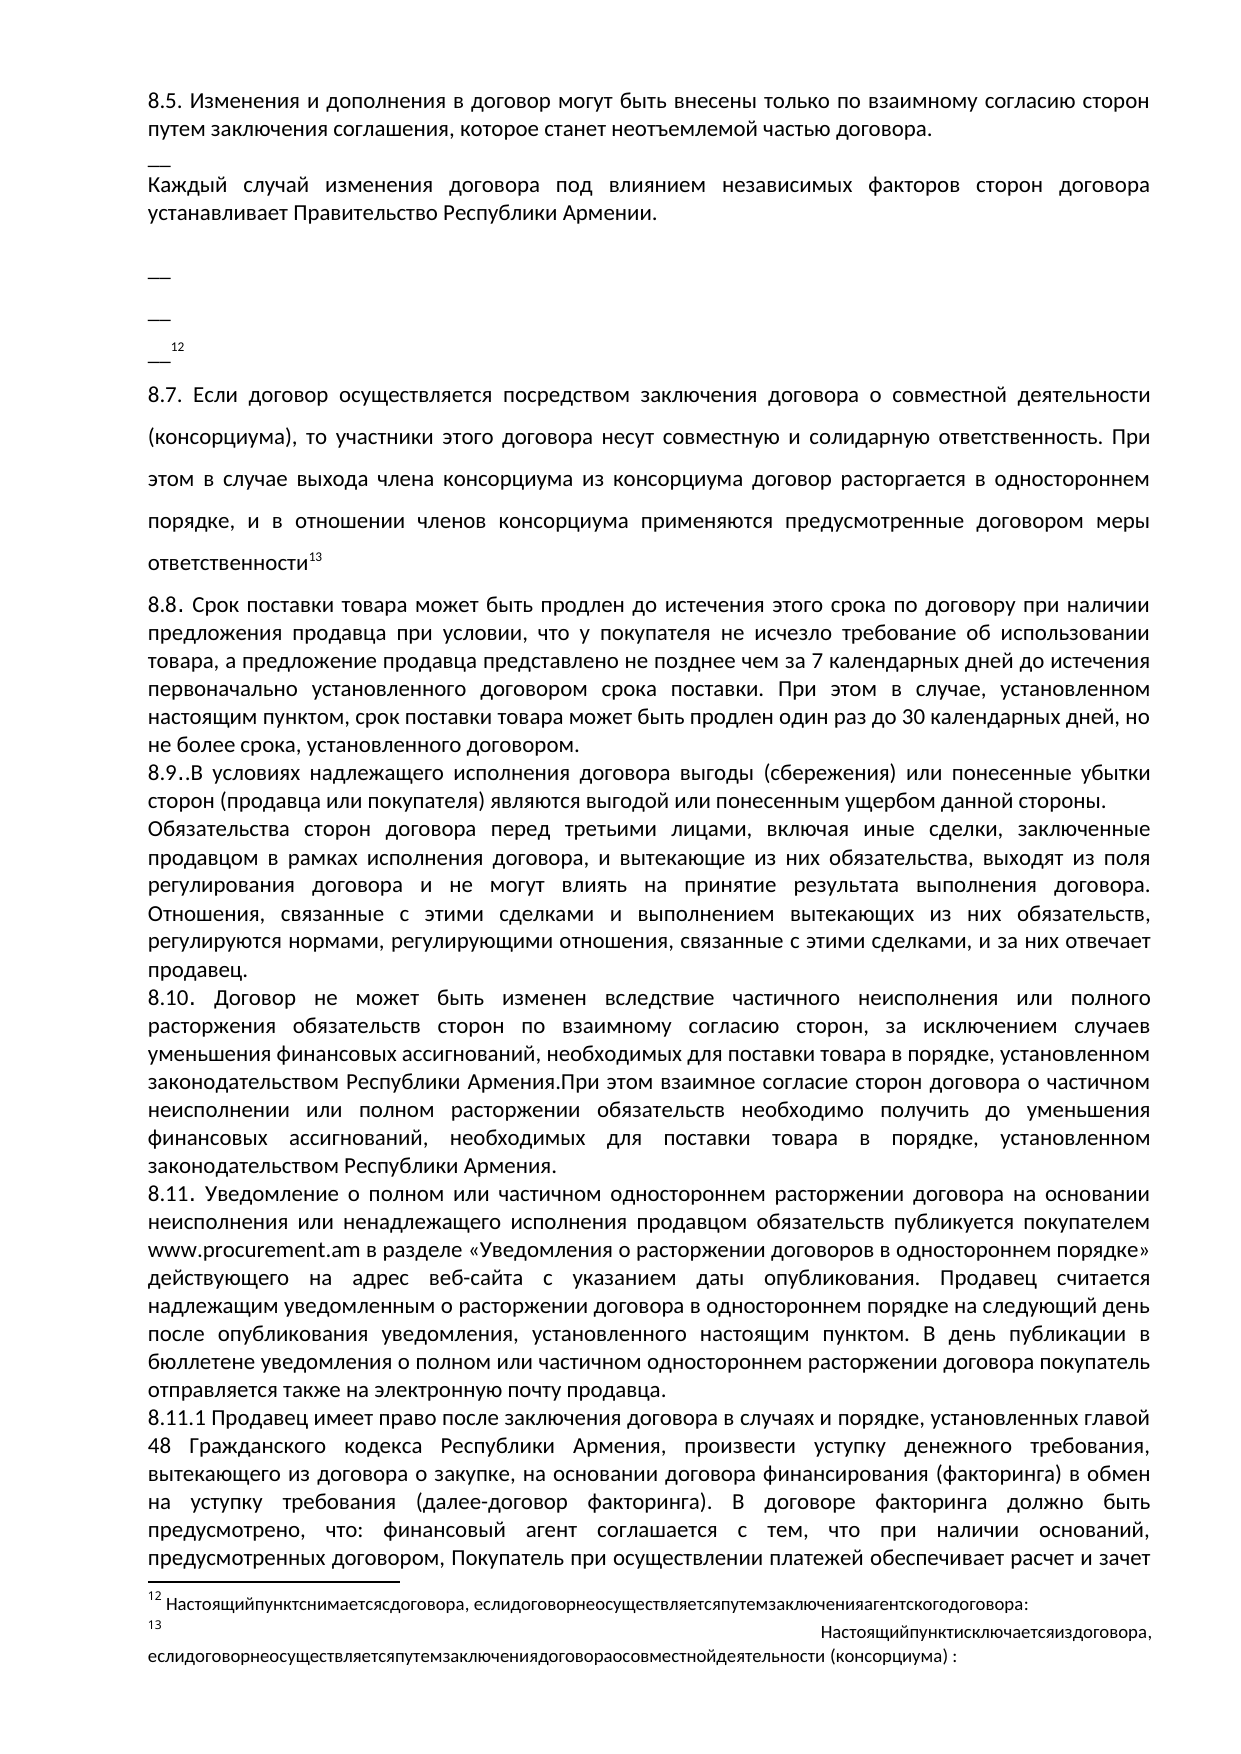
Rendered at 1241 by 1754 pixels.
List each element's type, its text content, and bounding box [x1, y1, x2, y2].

text 8.10․ Договор не может быть изменен вследствие частичного неисполнения или полного расторжения обязательств сторон по взаимному согласию сторон, за исключением случаев уменьшения финансовых ассигнований, необходимых для поставки товара в порядке, установленном законодательством Республики Армения.При этом взаимное согласие сторон договора о частичном неисполнении или полном расторжении обязательств необходимо получить до уменьшения финансовых ассигнований, необходимых для поставки товара в порядке, установленном законодательством Республики Армения. [148, 983, 1152, 1179]
text 8.5. Изменения и дополнения в договор могут быть внесены только по взаимному согласию сторон путем заключения соглашения, которое станет неотъемлемой частью договора. [148, 86, 1152, 142]
text Обязательства сторон договора перед третьими лицами, включая иные сделки, заключенные продавцом в рамках исполнения договора, и вытекающие из них обязательства, выходят из поля регулирования договора и не могут влиять на принятие результата выполнения договора. Отношения, связанные с этими сделками и выполнением вытекающих из них обязательств, регулируются нормами, регулирующими отношения, связанные с этими сделками, и за них отвечает продавец. [148, 814, 1152, 983]
text Каждый случай изменения договора под влиянием независимых факторов сторон договора устанавливает Правительство Республики Армении. [148, 171, 1152, 227]
text __ [148, 338, 1152, 367]
text __ [148, 254, 1152, 283]
text __ [148, 297, 1152, 324]
text __ [148, 142, 1152, 171]
text 8.7. Если договор осуществляется посредством заключения договора о совместной деятельности (консорциума), то участники этого договора несут совместную и солидарную ответственность. При этом в случае выхода члена консорциума из консорциума договор расторгается в одностороннем порядке, и в отношении членов консорциума применяются предусмотренные договором меры ответственности [148, 381, 1152, 576]
text 8.9․.В условиях надлежащего исполнения договора выгоды (сбережения) или понесенные убытки сторон (продавца или покупателя) являются выгодой или понесенным ущербом данной стороны. [148, 758, 1152, 814]
text 8.8․ Срок поставки товара может быть продлен до истечения этого срока по договору при наличии предложения продавца при условии, что у покупателя не исчезло требование об использовании товара, а предложение продавца представлено не позднее чем за 7 календарных дней до истечения первоначально установленного договором срока поставки. При этом в случае, установленном настоящим пунктом, срок поставки товара может быть продлен один раз до 30 календарных дней, но не более срока, установленного договором. [148, 590, 1152, 758]
text 8.11․ Уведомление о полном или частичном одностороннем расторжении договора на основании неисполнения или ненадлежащего исполнения продавцом обязательств публикуется покупателем www.procurement.am в разделе «Уведомления о расторжении договоров в одностороннем порядке» действующего на адрес веб-сайта с указанием даты опубликования. Продавец считается надлежащим уведомленным о расторжении договора в одностороннем порядке на следующий день после опубликования уведомления, установленного настоящим пунктом. В день публикации в бюллетене уведомления о полном или частичном одностороннем расторжении договора покупатель отправляется также на электронную почту продавца. [148, 1179, 1152, 1403]
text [148, 1403, 1152, 1571]
